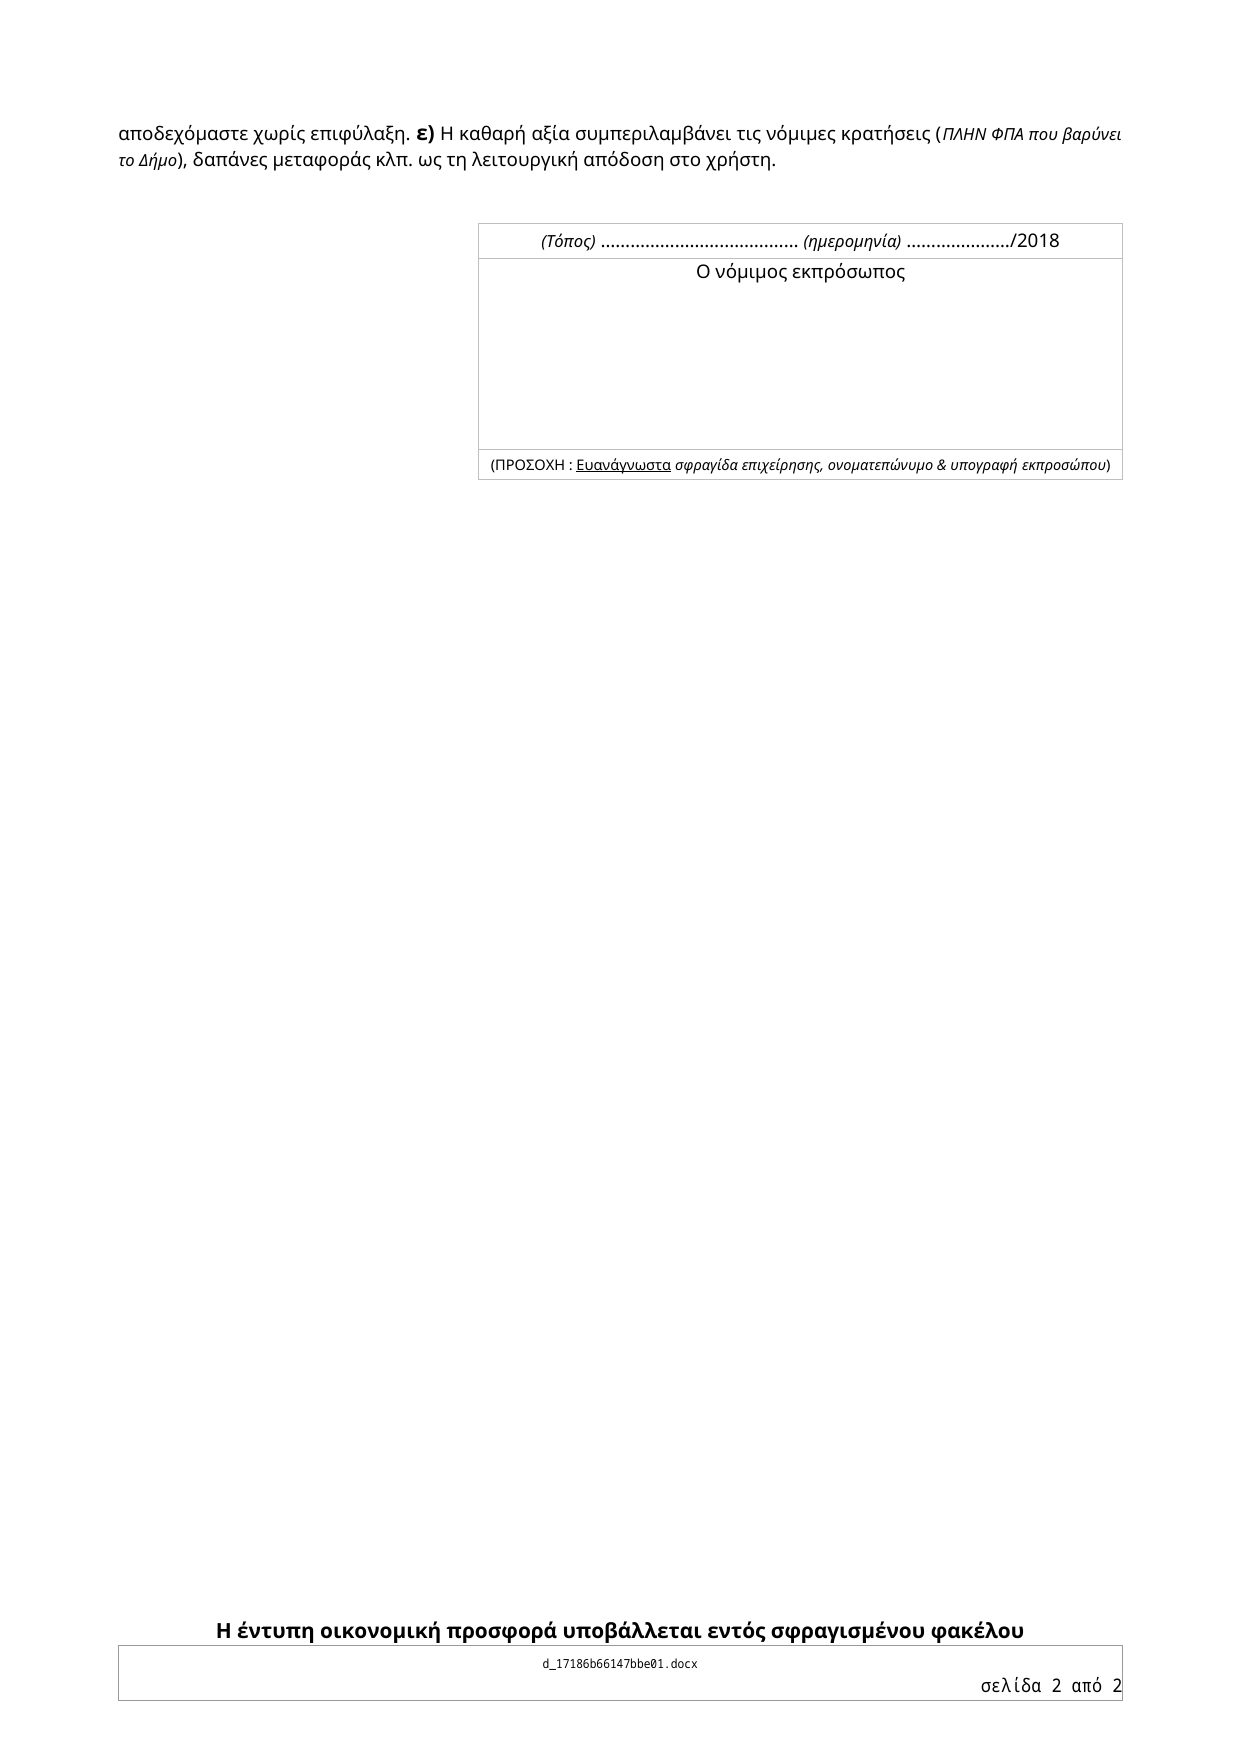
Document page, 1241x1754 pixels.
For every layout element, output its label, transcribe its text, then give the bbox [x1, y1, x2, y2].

table_cell (ΠΡΟΣΟΧΗ : Ευανάγνωστα σφραγίδα επιχείρησης, ονοματεπώνυμο & υπογραφή εκπροσώπου) [479, 450, 1122, 479]
table_cell Ο νόμιμος εκπρόσωπος [479, 259, 1122, 449]
table_header (Τόπος) ……………………..……..…… (ημερομηνία) …………………/2018 [479, 224, 1122, 257]
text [118, 118, 1122, 172]
